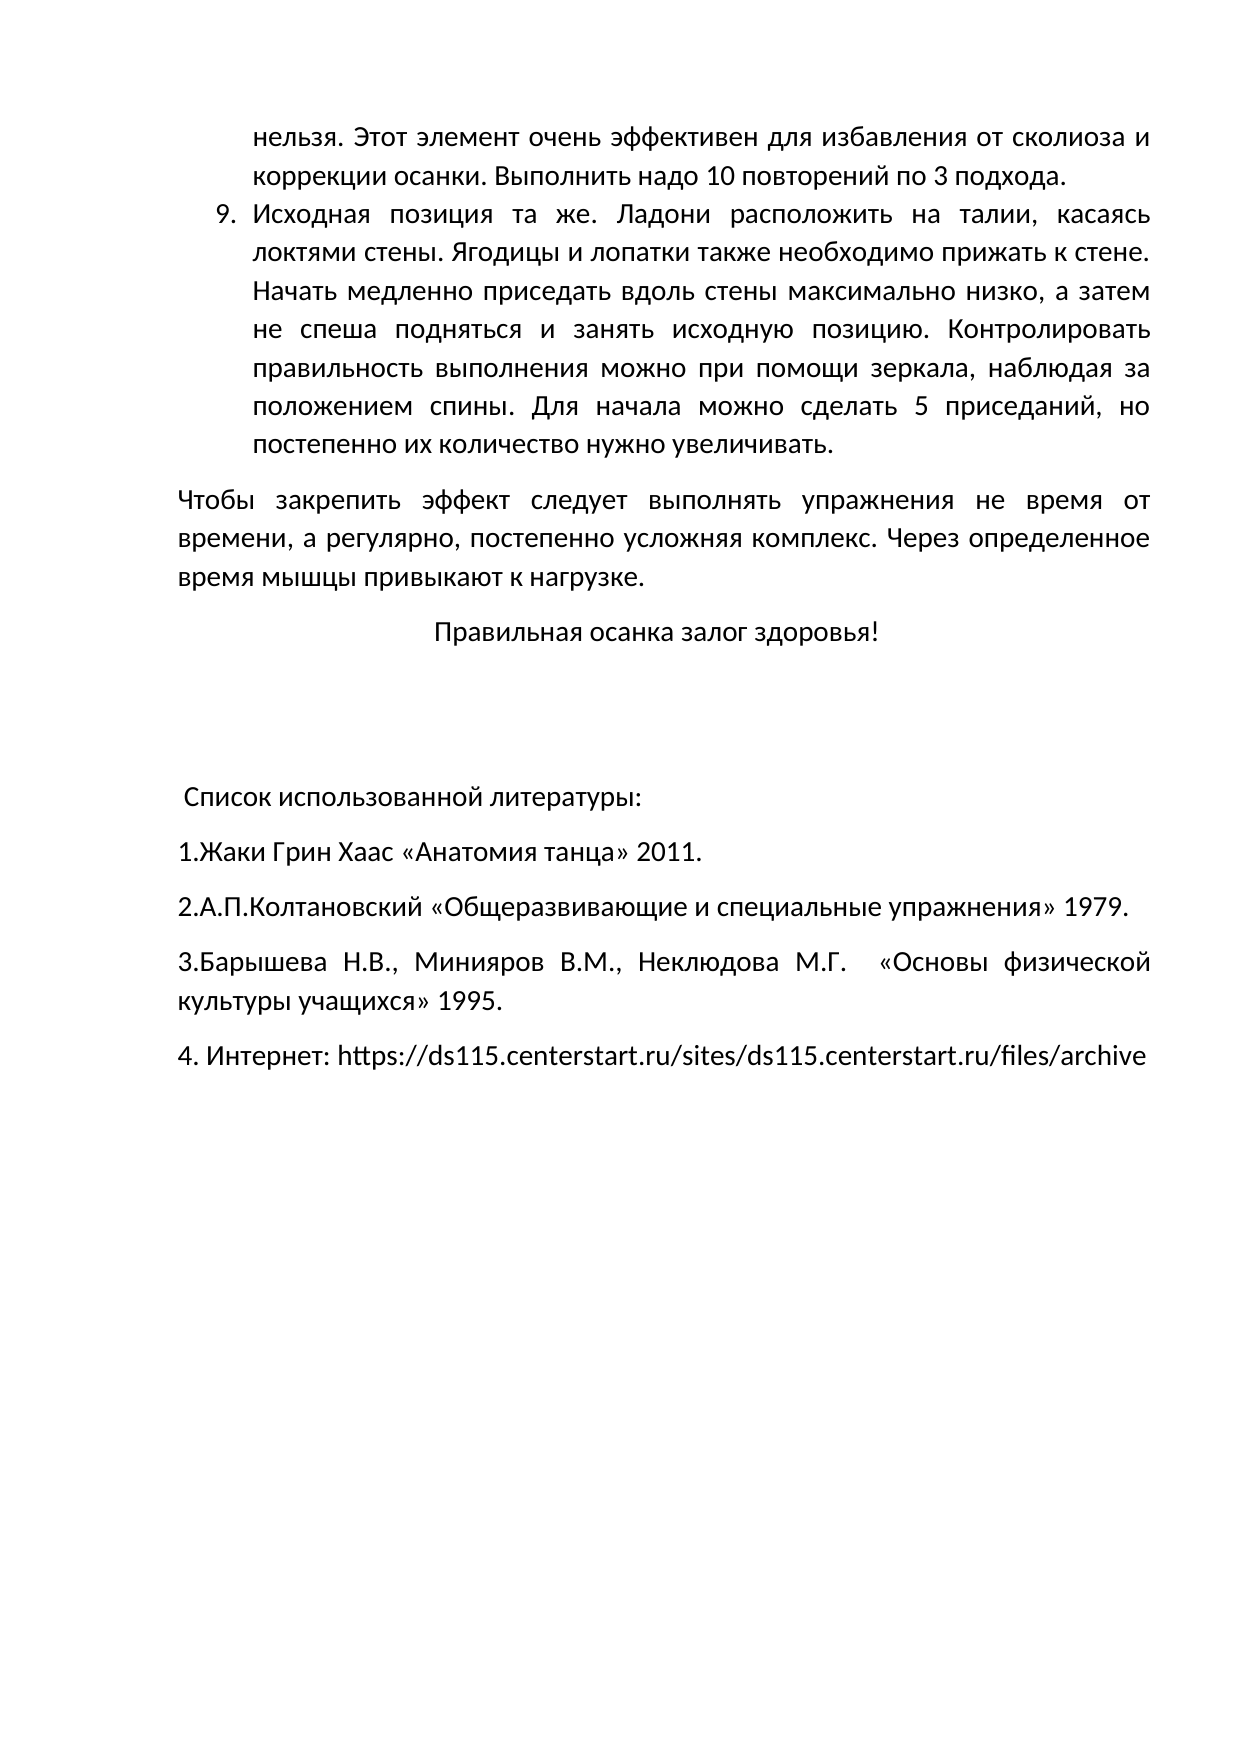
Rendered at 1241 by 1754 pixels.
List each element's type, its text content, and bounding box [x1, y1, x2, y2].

text Правильная осанка залог здоровья! [177, 613, 1152, 648]
text 3.Барышева Н.В., Минияров В.М., Неклюдова М.Г. «Основы физической культуры учащихся» 1995. [177, 943, 1152, 1017]
text 2.А.П.Колтановский «Общеразвивающие и специальные упражнения» 1979. [177, 888, 1152, 924]
list Исходная позиция та же. Ладони расположить на талии, касаясь локтями стены. Ягодицы и лопатки также необходимо прижать к стене. Начать медленно приседать вдоль стены максимально низко, а затем не спеша подняться и занять исходную позицию. Контролировать правильность выполнения можно при помощи зеркала, наблюдая за положением спины. Для начала можно сделать 5 приседаний, но постепенно их количество нужно увеличивать. [215, 195, 1152, 461]
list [215, 118, 1152, 192]
text Чтобы закрепить эффект следует выполнять упражнения не время от времени, а регулярно, постепенно усложняя комплекс. Через определенное время мышцы привыкают к нагрузке. [177, 481, 1152, 593]
text 1.Жаки Грин Хаас «Анатомия танца» 2011. [177, 833, 1152, 869]
text Список использованной литературы: [177, 778, 1152, 814]
text 4. Интернет: https://ds115.centerstart.ru/sites/ds115.centerstart.ru/files/archive [177, 1037, 1152, 1072]
